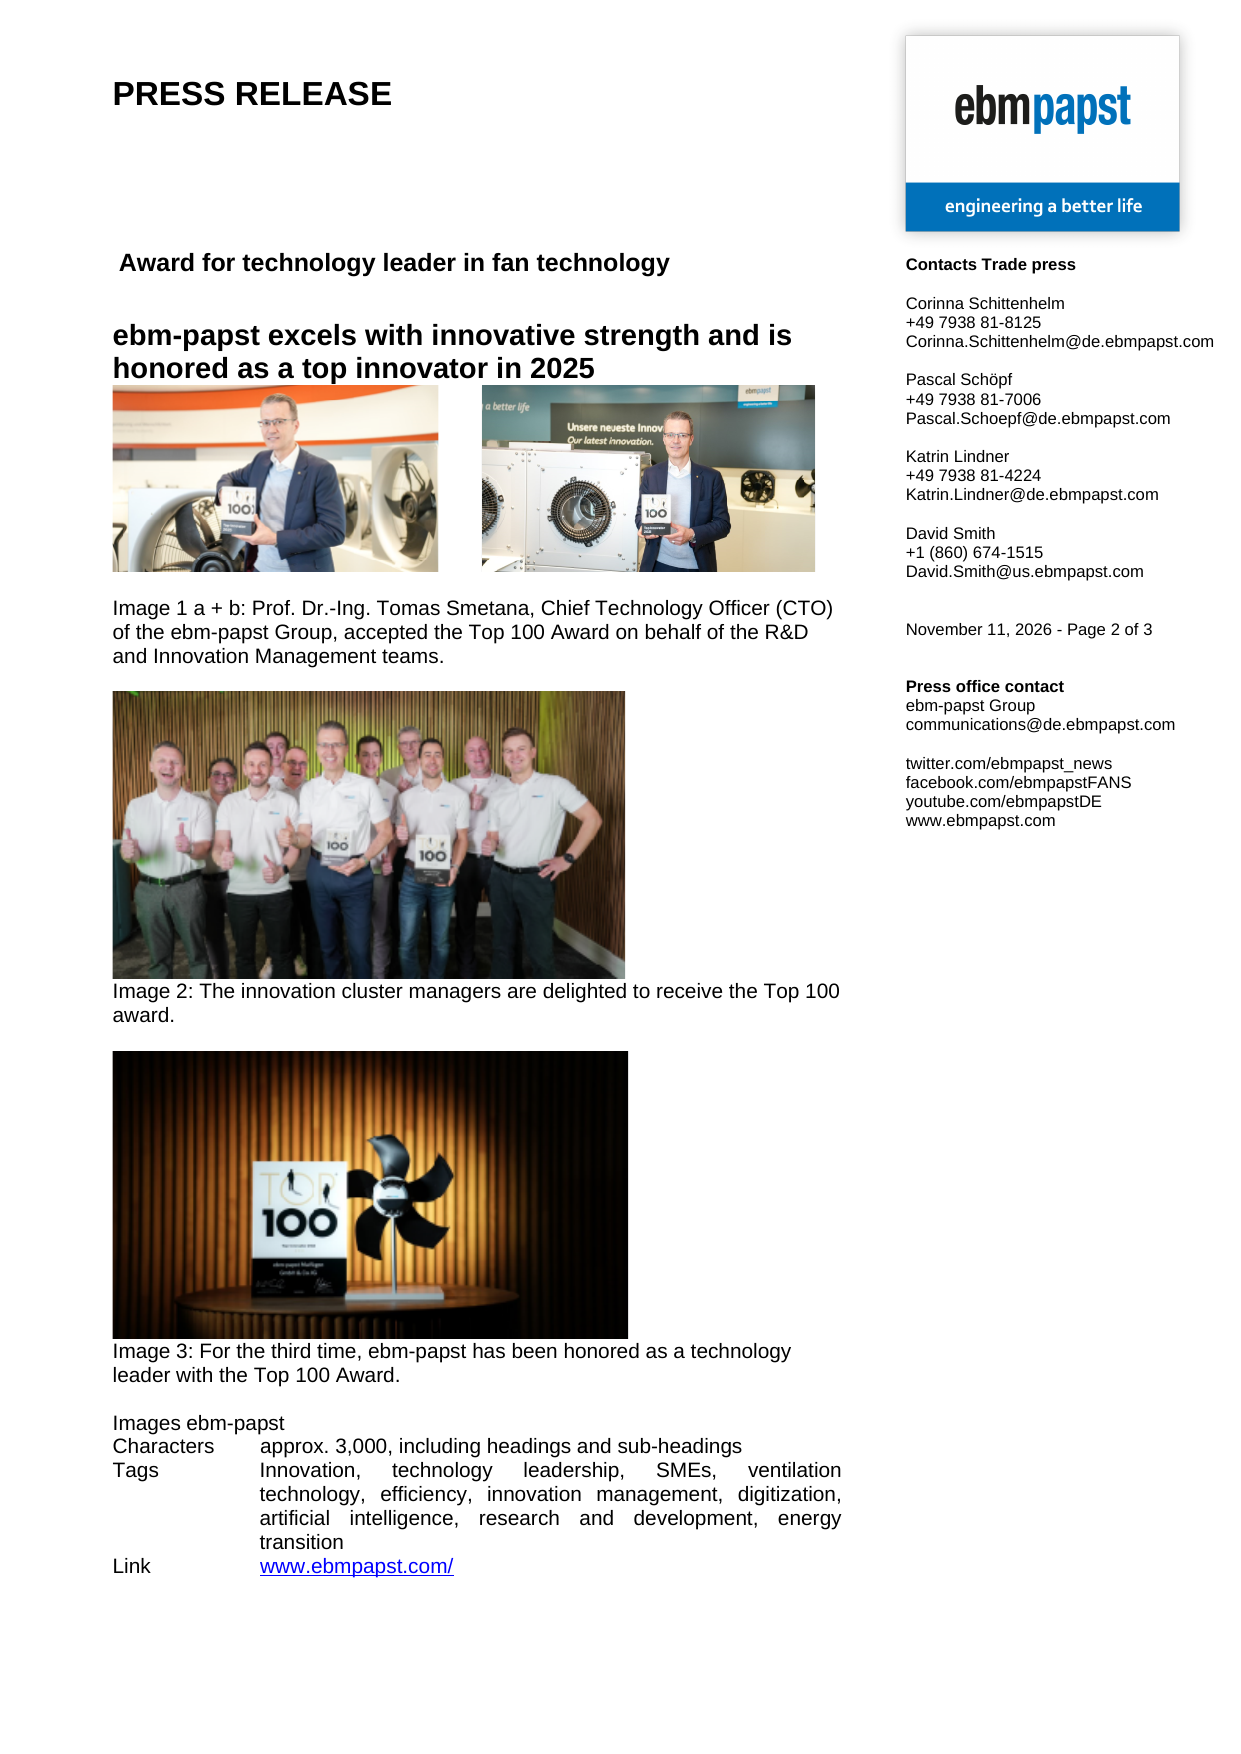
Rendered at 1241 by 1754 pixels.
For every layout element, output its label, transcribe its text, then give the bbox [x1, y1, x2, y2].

text Image 3: For the third time, ebm-papst has been honored as a technology leader with the Top 100 Award. [112, 1338, 842, 1386]
subtitle Tags Innovation, technology leadership, SMEs, ventilation technology, efficiency, innovation management, digitization, artificial intelligence, research and development, energy transition [112, 1458, 842, 1554]
text Image 2: The innovation cluster managers are delighted to receive the Top 100 award. [112, 979, 842, 1027]
picture [112, 1051, 629, 1339]
subtitle Characters approx. 3,000, including headings and sub-headings [112, 1434, 842, 1458]
picture [112, 691, 625, 979]
text Image 1 a + b: Prof. Dr.-Ing. Tomas Smetana, Chief Technology Officer (CTO) of the ebm-papst Group, accepted the Top 100 Award on behalf of the R&D and Innovation Management teams. [112, 596, 842, 668]
picture [886, 16, 1198, 251]
subtitle Link www.ebmpapst.com/ [112, 1554, 842, 1578]
picture [481, 385, 816, 572]
picture [112, 385, 439, 572]
subtitle Images ebm-papst [112, 1410, 842, 1434]
